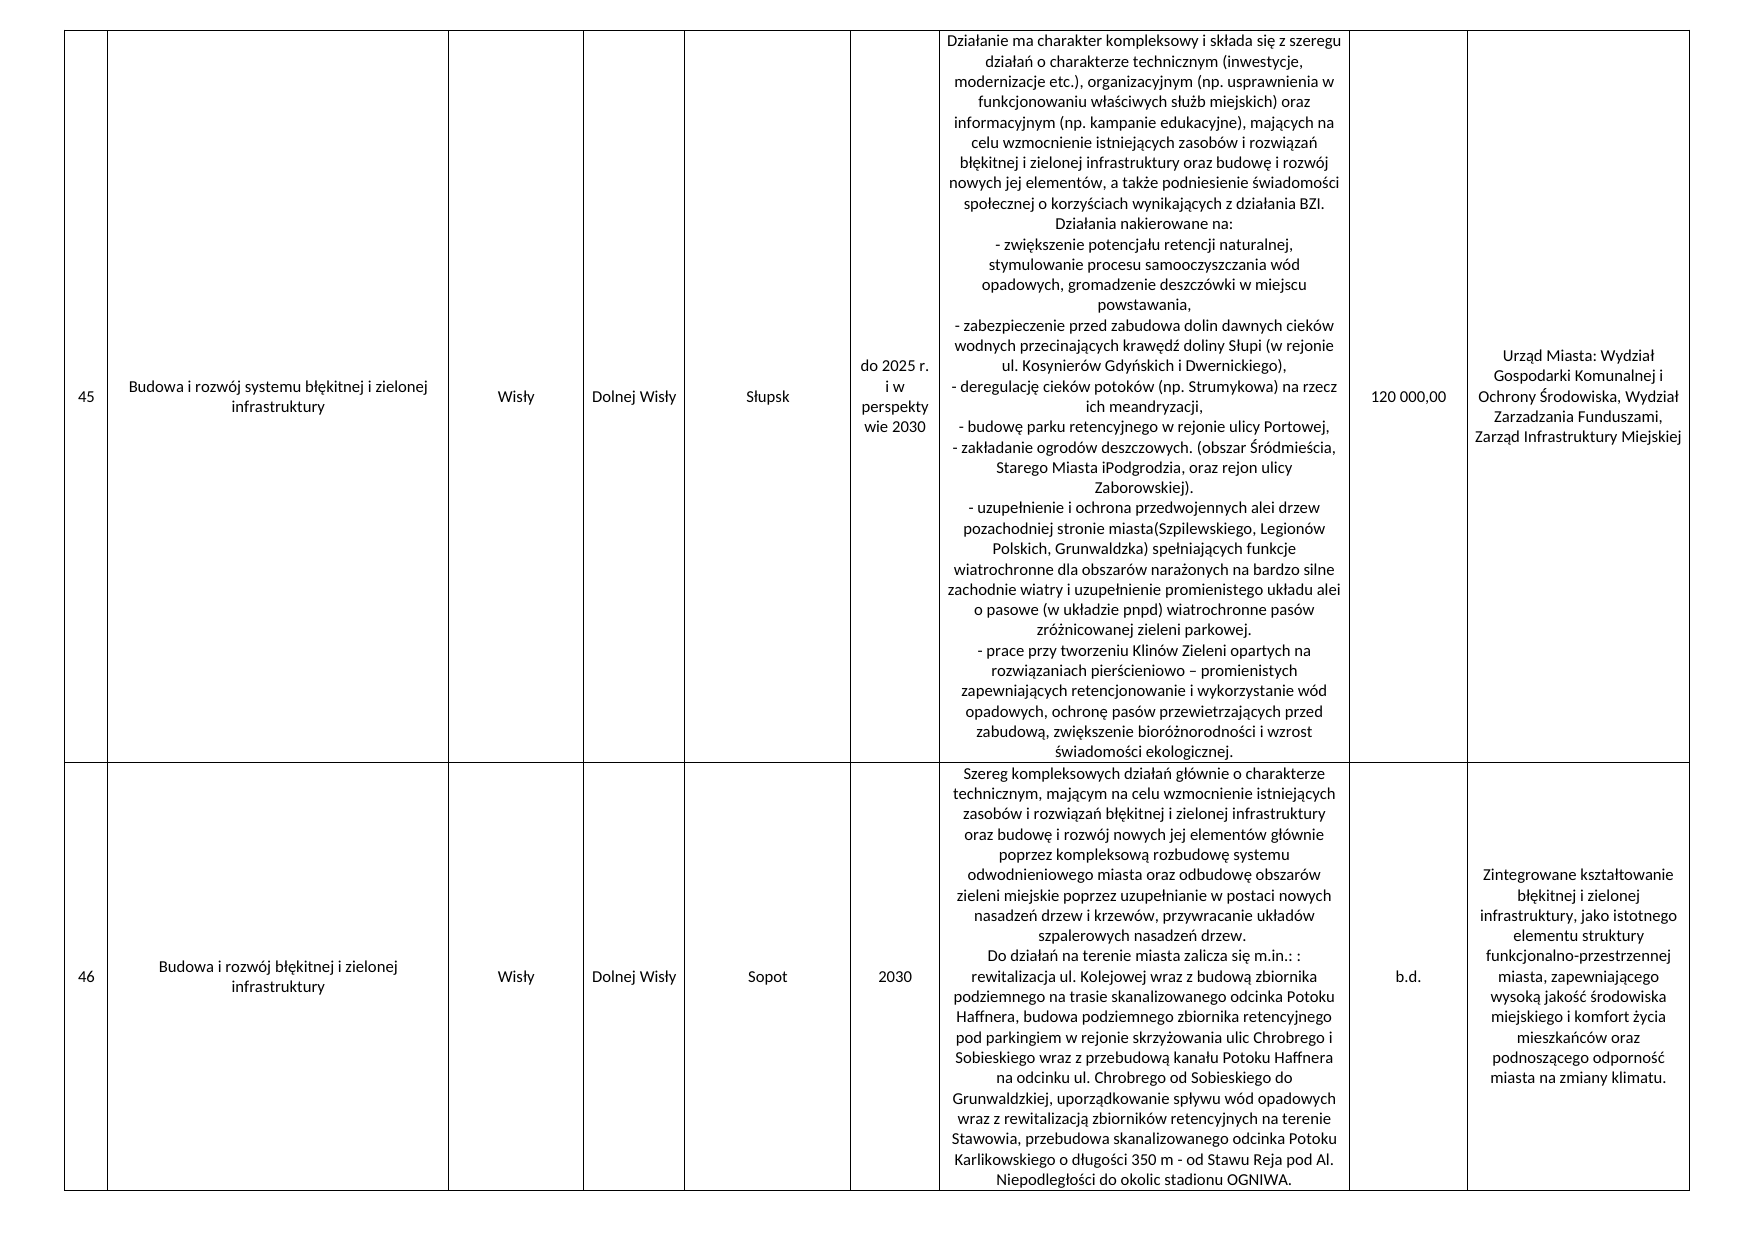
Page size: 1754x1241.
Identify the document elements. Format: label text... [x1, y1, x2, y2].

table_cell Wisły [449, 763, 583, 1189]
table_cell Dolnej Wisły [584, 31, 684, 762]
table_cell Zintegrowane kształtowanie błękitnej i zielonej infrastruktury, jako istotnego elementu struktury funkcjonalno-przestrzennej miasta, zapewniającego wysoką jakość środowiska miejskiego i komfort życia mieszkańców oraz podnoszącego odporność miasta na zmiany klimatu. [1468, 763, 1689, 1189]
table_cell Budowa i rozwój systemu błękitnej i zielonej infrastruktury [108, 31, 448, 762]
table_cell do 2025 r. i w perspektywie 2030 [851, 31, 939, 762]
table_cell Działanie ma charakter kompleksowy i składa się z szeregu działań o charakterze technicznym (inwestycje, modernizacje etc.), organizacyjnym (np. usprawnienia w funkcjonowaniu właściwych służb miejskich) oraz informacyjnym (np. kampanie edukacyjne), mających na celu wzmocnienie istniejących zasobów i rozwiązań błękitnej i zielonej infrastruktury oraz budowę i rozwój nowych jej elementów, a także podniesienie świadomości społecznej o korzyściach wynikających z działania BZI. Działania nakierowane na: - zwiększenie potencjału retencji naturalnej, stymulowanie procesu samooczyszczania wód opadowych, gromadzenie deszczówki w miejscu powstawania, - zabezpieczenie przed zabudowa dolin dawnych cieków wodnych przecinających krawędź doliny Słupi (w rejonie ul. Kosynierów Gdyńskich i Dwernickiego), - deregulację cieków potoków (np. Strumykowa) na rzecz ich meandryzacji, - budowę parku retencyjnego w rejonie ulicy Portowej, - zakładanie ogrodów deszczowych. (obszar Śródmieścia, Starego Miasta iPodgrodzia, oraz rejon ulicy Zaborowskiej). - uzupełnienie i ochrona przedwojennych alei drzew pozachodniej stronie miasta(Szpilewskiego, Legionów Polskich, Grunwaldzka) spełniających funkcje wiatrochronne dla obszarów narażonych na bardzo silne zachodnie wiatry i uzupełnienie promienistego układu alei o pasowe (w układzie pnpd) wiatrochronne pasów zróżnicowanej zieleni parkowej. - prace przy tworzeniu Klinów Zieleni opartych na rozwiązaniach pierścieniowo – promienistych zapewniających retencjonowanie i wykorzystanie wód opadowych, ochronę pasów przewietrzających przed zabudową, zwiększenie bioróżnorodności i wzrost świadomości ekologicznej. [940, 31, 1349, 762]
table_cell 2030 [851, 763, 939, 1189]
table_cell b.d. [1350, 763, 1467, 1189]
table_cell Budowa i rozwój błękitnej i zielonej infrastruktury [108, 763, 448, 1189]
table_cell Sopot [685, 763, 850, 1189]
table_cell Wisły [449, 31, 583, 762]
table_cell Słupsk [685, 31, 850, 762]
table_cell Dolnej Wisły [584, 763, 684, 1189]
table_cell Szereg kompleksowych działań głównie o charakterze technicznym, mającym na celu wzmocnienie istniejących zasobów i rozwiązań błękitnej i zielonej infrastruktury oraz budowę i rozwój nowych jej elementów głównie poprzez kompleksową rozbudowę systemu odwodnieniowego miasta oraz odbudowę obszarów zieleni miejskie poprzez uzupełnianie w postaci nowych nasadzeń drzew i krzewów, przywracanie układów szpalerowych nasadzeń drzew. Do działań na terenie miasta zalicza się m.in.: : rewitalizacja ul. Kolejowej wraz z budową zbiornika podziemnego na trasie skanalizowanego odcinka Potoku Haffnera, budowa podziemnego zbiornika retencyjnego pod parkingiem w rejonie skrzyżowania ulic Chrobrego i Sobieskiego wraz z przebudową kanału Potoku Haffnera na odcinku ul. Chrobrego od Sobieskiego do Grunwaldzkiej, uporządkowanie spływu wód opadowych wraz z rewitalizacją zbiorników retencyjnych na terenie Stawowia, przebudowa skanalizowanego odcinka Potoku Karlikowskiego o długości 350 m - od Stawu Reja pod Al. Niepodległości do okolic stadionu OGNIWA. [940, 763, 1349, 1189]
table_cell Urząd Miasta: Wydział Gospodarki Komunalnej i Ochrony Środowiska, Wydział Zarzadzania Funduszami, Zarząd Infrastruktury Miejskiej [1468, 31, 1689, 762]
table_cell 46 [65, 763, 107, 1189]
table_cell 120 000,00 [1350, 31, 1467, 762]
table_cell 45 [65, 31, 107, 762]
